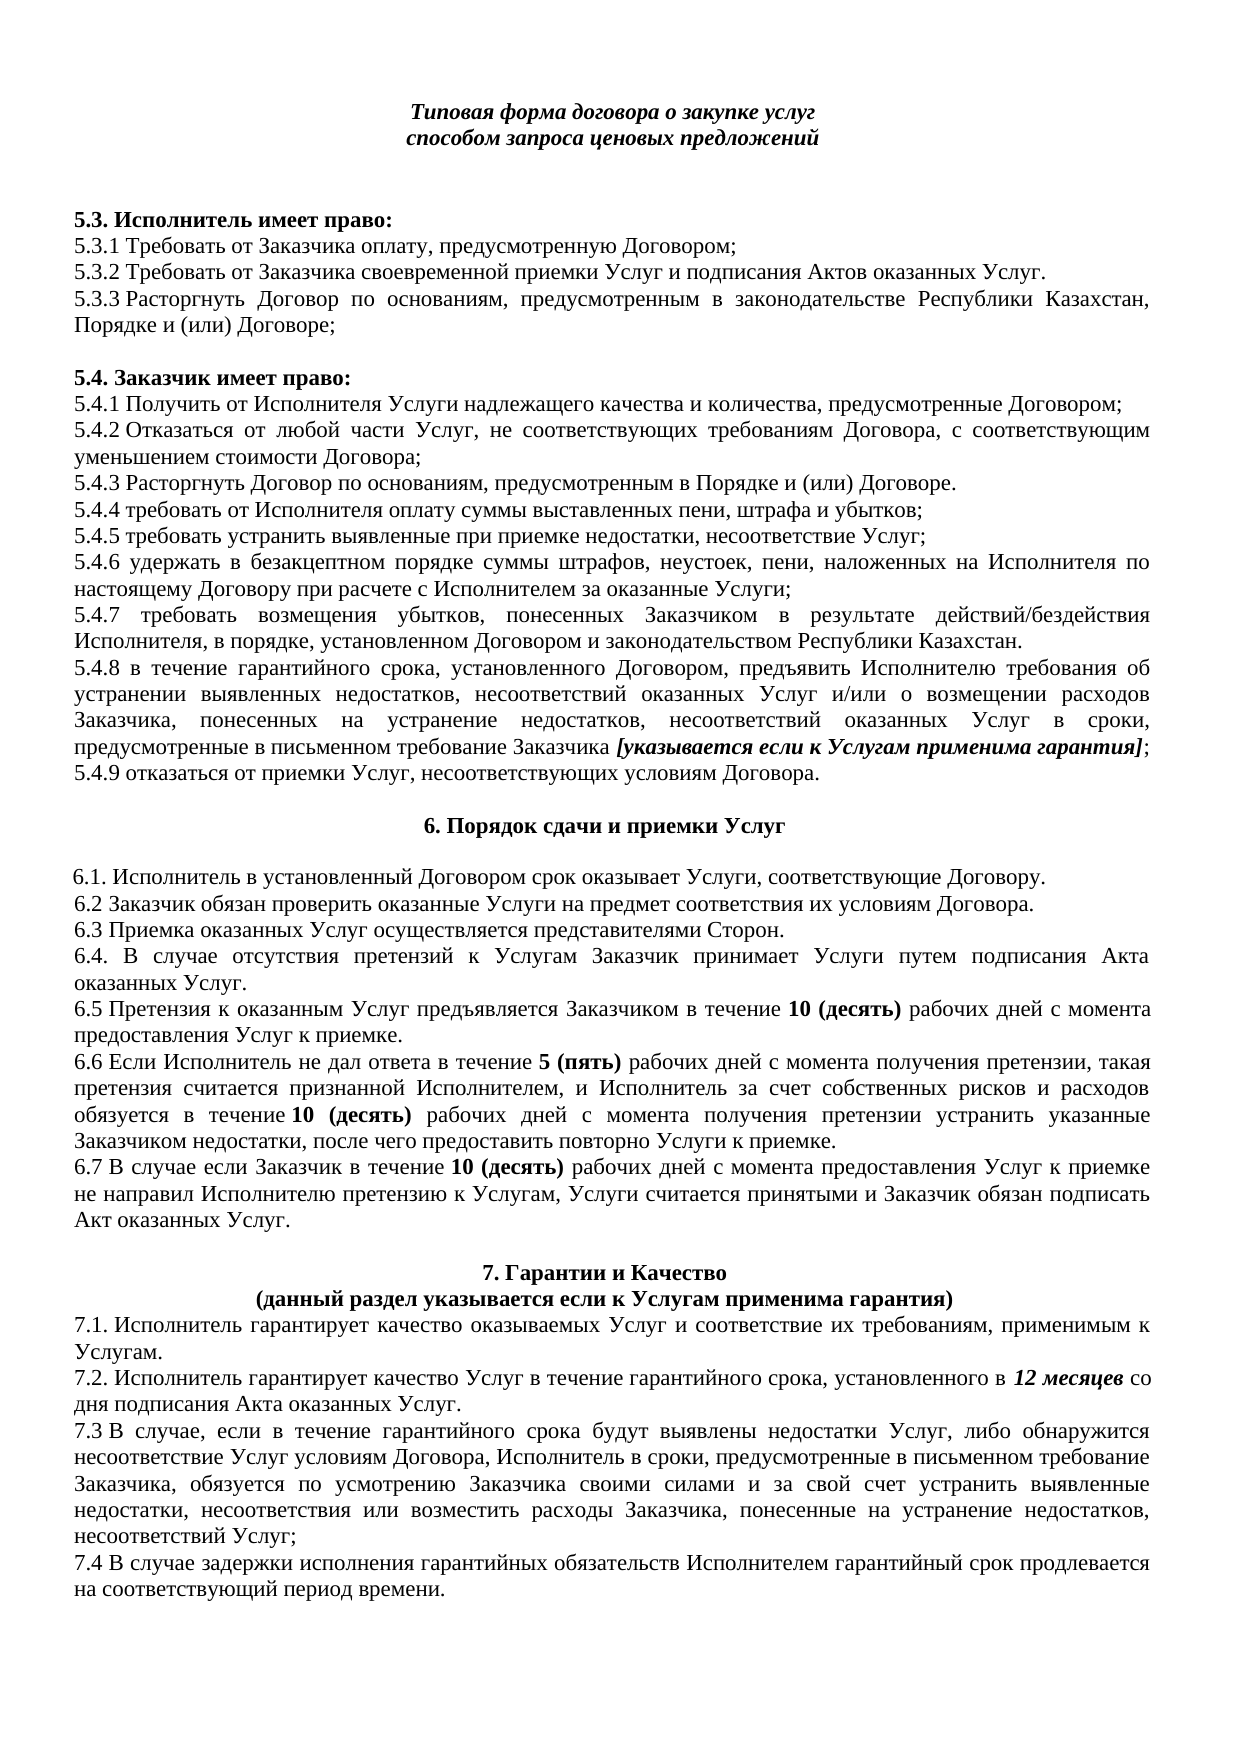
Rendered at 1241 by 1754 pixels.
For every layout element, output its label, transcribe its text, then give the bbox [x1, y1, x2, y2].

text (данный раздел указывается если к Услугам применима гарантия) [72, 1285, 1137, 1311]
text 5.3.1 Требовать от Заказчика оплату, предусмотренную Договором; [74, 232, 1152, 258]
text 5.4.5 требовать устранить выявленные при приемке недостатки, несоответствие Услуг; [74, 522, 1152, 548]
text 5.4.8 в течение гарантийного срока, установленного Договором, предъявить Исполнителю требования об устранении выявленных недостатков, несоответствий оказанных Услуг и/или о возмещении расходов Заказчика, понесенных на устранение недостатков, несоответствий оказанных Услуг в сроки, предусмотренные в письменном требование Заказчика [указывается если к Услугам применима гарантия]; [74, 654, 1152, 759]
text 5.4.9 отказаться от приемки Услуг, несоответствующих условиям Договора. [74, 759, 1152, 786]
text 6.2 Заказчик обязан проверить оказанные Услуги на предмет соответствия их условиям Договора. [74, 890, 1152, 916]
text 6.5 Претензия к оказанным Услуг предъявляется Заказчиком в течение 10 (десять) рабочих дней с момента предоставления Услуг к приемке. [74, 995, 1152, 1048]
text 7.1. Исполнитель гарантирует качество оказываемых Услуг и соответствие их требованиям, применимым к Услугам. [74, 1311, 1152, 1364]
text 5.4.7 требовать возмещения убытков, понесенных Заказчиком в результате действий/бездействия Исполнителя, в порядке, установленном Договором и законодательством Республики Казахстан. [74, 601, 1152, 654]
text 7.2. Исполнитель гарантирует качество Услуг в течение гарантийного срока, установленного в 12 месяцев со дня подписания Акта оказанных Услуг. [74, 1364, 1152, 1417]
text 5.4.4 требовать от Исполнителя оплату суммы выставленных пени, штрафа и убытков; [74, 496, 1152, 522]
text 5.3.3 Расторгнуть Договор по основаниям, предусмотренным в законодательстве Республики Казахстан, Порядке и (или) Договоре; [74, 285, 1152, 337]
text 5.4. Заказчик имеет право: [74, 364, 1152, 390]
text 5.4.3 Расторгнуть Договор по основаниям, предусмотренным в Порядке и (или) Договоре. [74, 469, 1152, 496]
text 6.7 В случае если Заказчик в течение 10 (десять) рабочих дней с момента предоставления Услуг к приемке не направил Исполнителю претензию к Услугам, Услуги считается принятыми и Заказчик обязан подписать Акт оказанных Услуг. [74, 1153, 1152, 1232]
text 7.4 В случае задержки исполнения гарантийных обязательств Исполнителем гарантийный срок продлевается на соответствующий период времени. [74, 1549, 1152, 1601]
text 7.3 В случае, если в течение гарантийного срока будут выявлены недостатки Услуг, либо обнаружится несоответствие Услуг условиям Договора, Исполнитель в сроки, предусмотренные в письменном требование Заказчика, обязуется по усмотрению Заказчика своими силами и за свой счет устранить выявленные недостатки, несоответствия или возместить расходы Заказчика, понесенные на устранение недостатков, несоответствий Услуг; [74, 1417, 1152, 1549]
text 6.3 Приемка оказанных Услуг осуществляется представителями Сторон. [74, 916, 1152, 942]
text 6.4. В случае отсутствия претензий к Услугам Заказчик принимает Услуги путем подписания Акта оказанных Услуг. [74, 942, 1152, 995]
text 5.4.2 Отказаться от любой части Услуг, не соответствующих требованиям Договора, с соответствующим уменьшением стоимости Договора; [74, 417, 1152, 469]
text 5.4.6 удержать в безакцептном порядке суммы штрафов, неустоек, пени, наложенных на Исполнителя по настоящему Договору при расчете с Исполнителем за оказанные Услуги; [74, 548, 1152, 601]
text 5.3.2 Требовать от Заказчика своевременной приемки Услуг и подписания Актов оказанных Услуг. [74, 258, 1152, 285]
text 5.4.1 Получить от Исполнителя Услуги надлежащего качества и количества, предусмотренные Договором; [74, 390, 1152, 417]
text 5.3. Исполнитель имеет право: [74, 206, 1152, 232]
text 6. Порядок сдачи и приемки Услуг [72, 812, 1137, 838]
text 7. Гарантии и Качество [72, 1259, 1137, 1285]
text 6.6 Если Исполнитель не дал ответа в течение 5 (пять) рабочих дней с момента получения претензии, такая претензия считается признанной Исполнителем, и Исполнитель за счет собственных рисков и расходов обязуется в течение 10 (десять) рабочих дней с момента получения претензии устранить указанные Заказчиком недостатки, после чего предоставить повторно Услуги к приемке. [74, 1048, 1152, 1153]
text 6.1. Исполнитель в установленный Договором срок оказывает Услуги, соответствующие Договору. [72, 838, 1137, 890]
